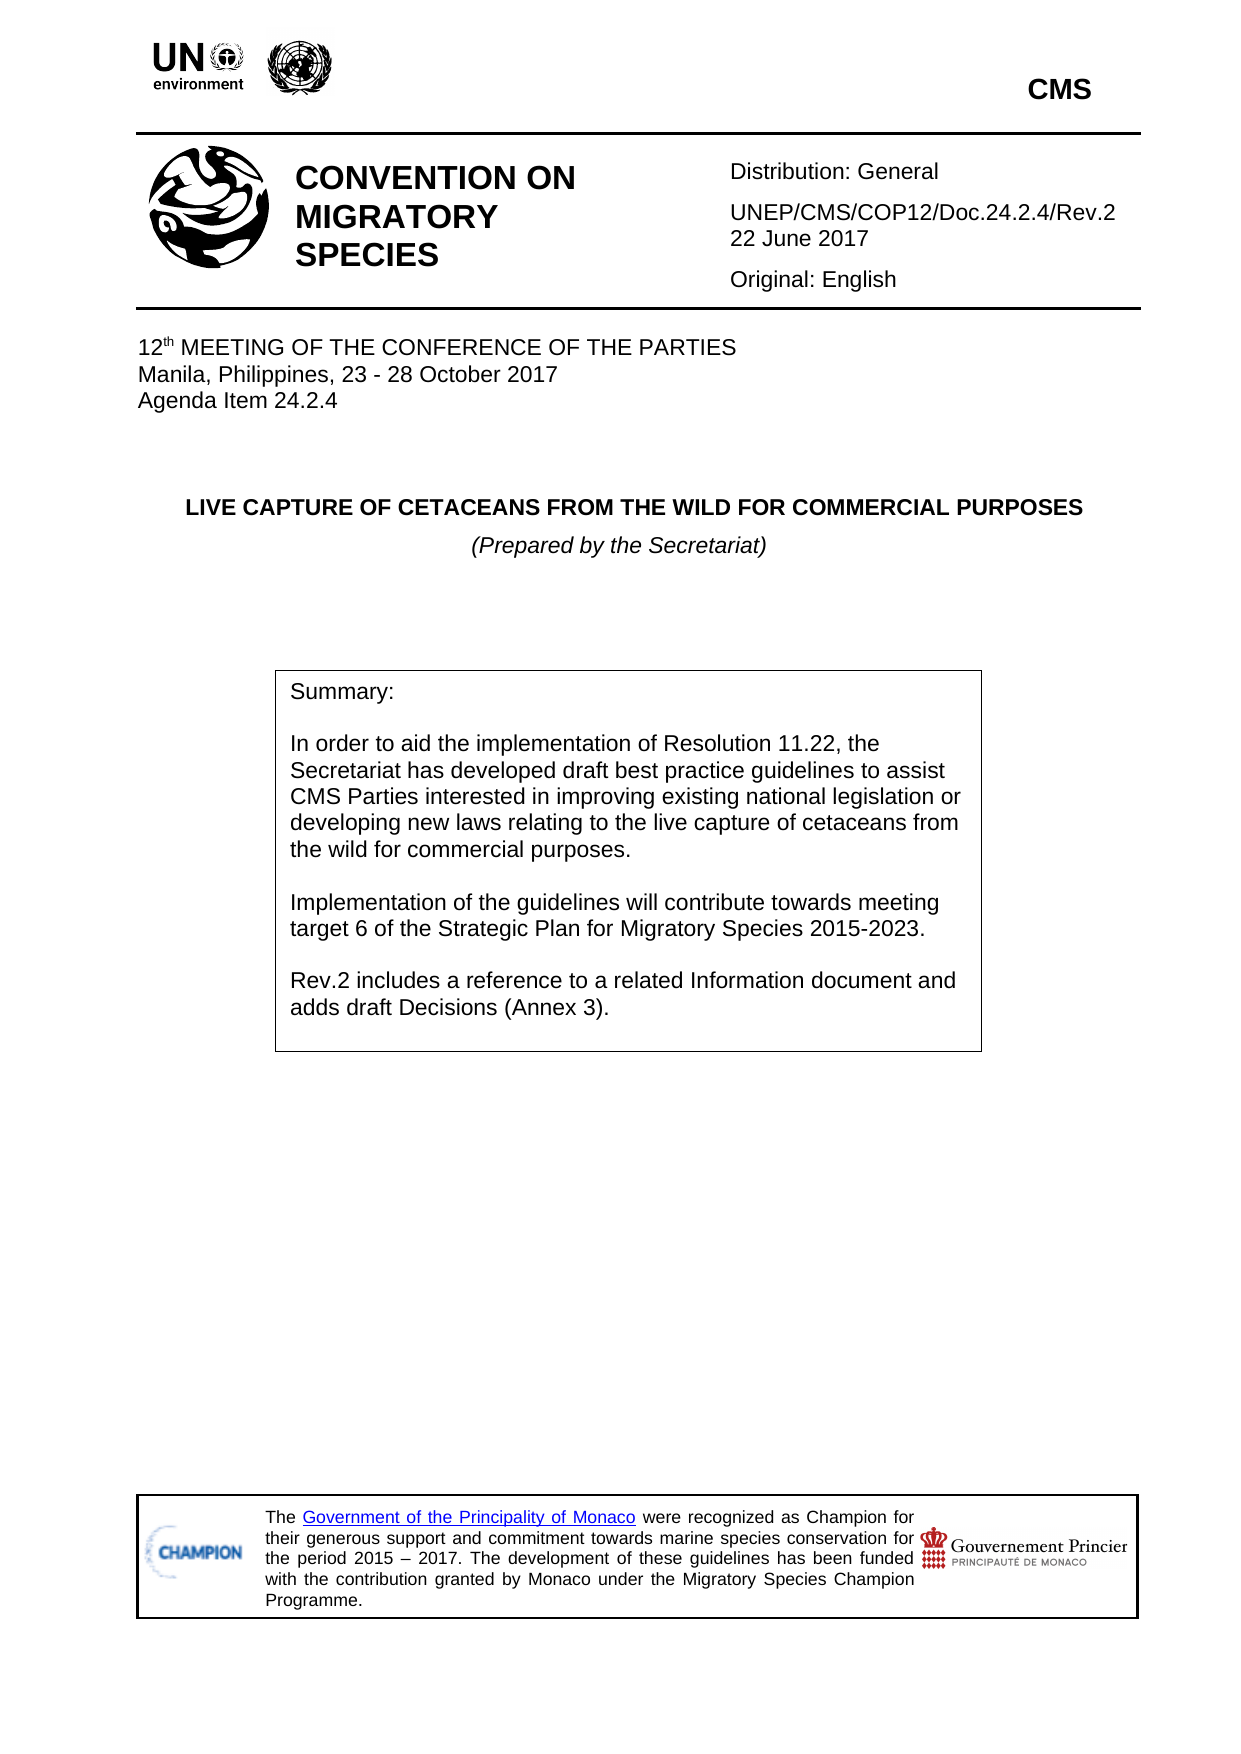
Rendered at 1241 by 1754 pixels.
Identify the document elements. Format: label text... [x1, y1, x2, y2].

subtitle Manila, Philippines, 23 - 28 October 2017 [138, 362, 1093, 387]
table_cell [136, 135, 295, 307]
picture [139, 1511, 247, 1590]
text (Prepared by the Secretariat) [147, 532, 1093, 558]
text Agenda Item 24.2.4 [138, 388, 1093, 413]
subtitle LIVE CAPTURE OF CETACEANS FROM THE WILD FOR COMMERCIAL PURPOSES [138, 494, 1132, 520]
picture [146, 35, 247, 63]
table_header CMS [136, 63, 1141, 132]
text 12th MEETING OF THE CONFERENCE OF THE PARTIES [138, 334, 1093, 360]
table_cell Distribution: General UNEP/CMS/COP12/Doc.24.2.4/Rev.2 22 June 2017 Original: English [719, 135, 1141, 307]
table_cell CONVENTION ON MIGRATORY SPECIES [295, 135, 719, 307]
picture [920, 1527, 1128, 1569]
text The Government of the Principality of Monaco were recognized as Champion for their generous support and commitment towards marine species conservation for the period 2015 – 2017. The development of these guidelines has been funded with the contribution granted by Monaco under the Migratory Species Champion Programme. [265, 1507, 915, 1610]
